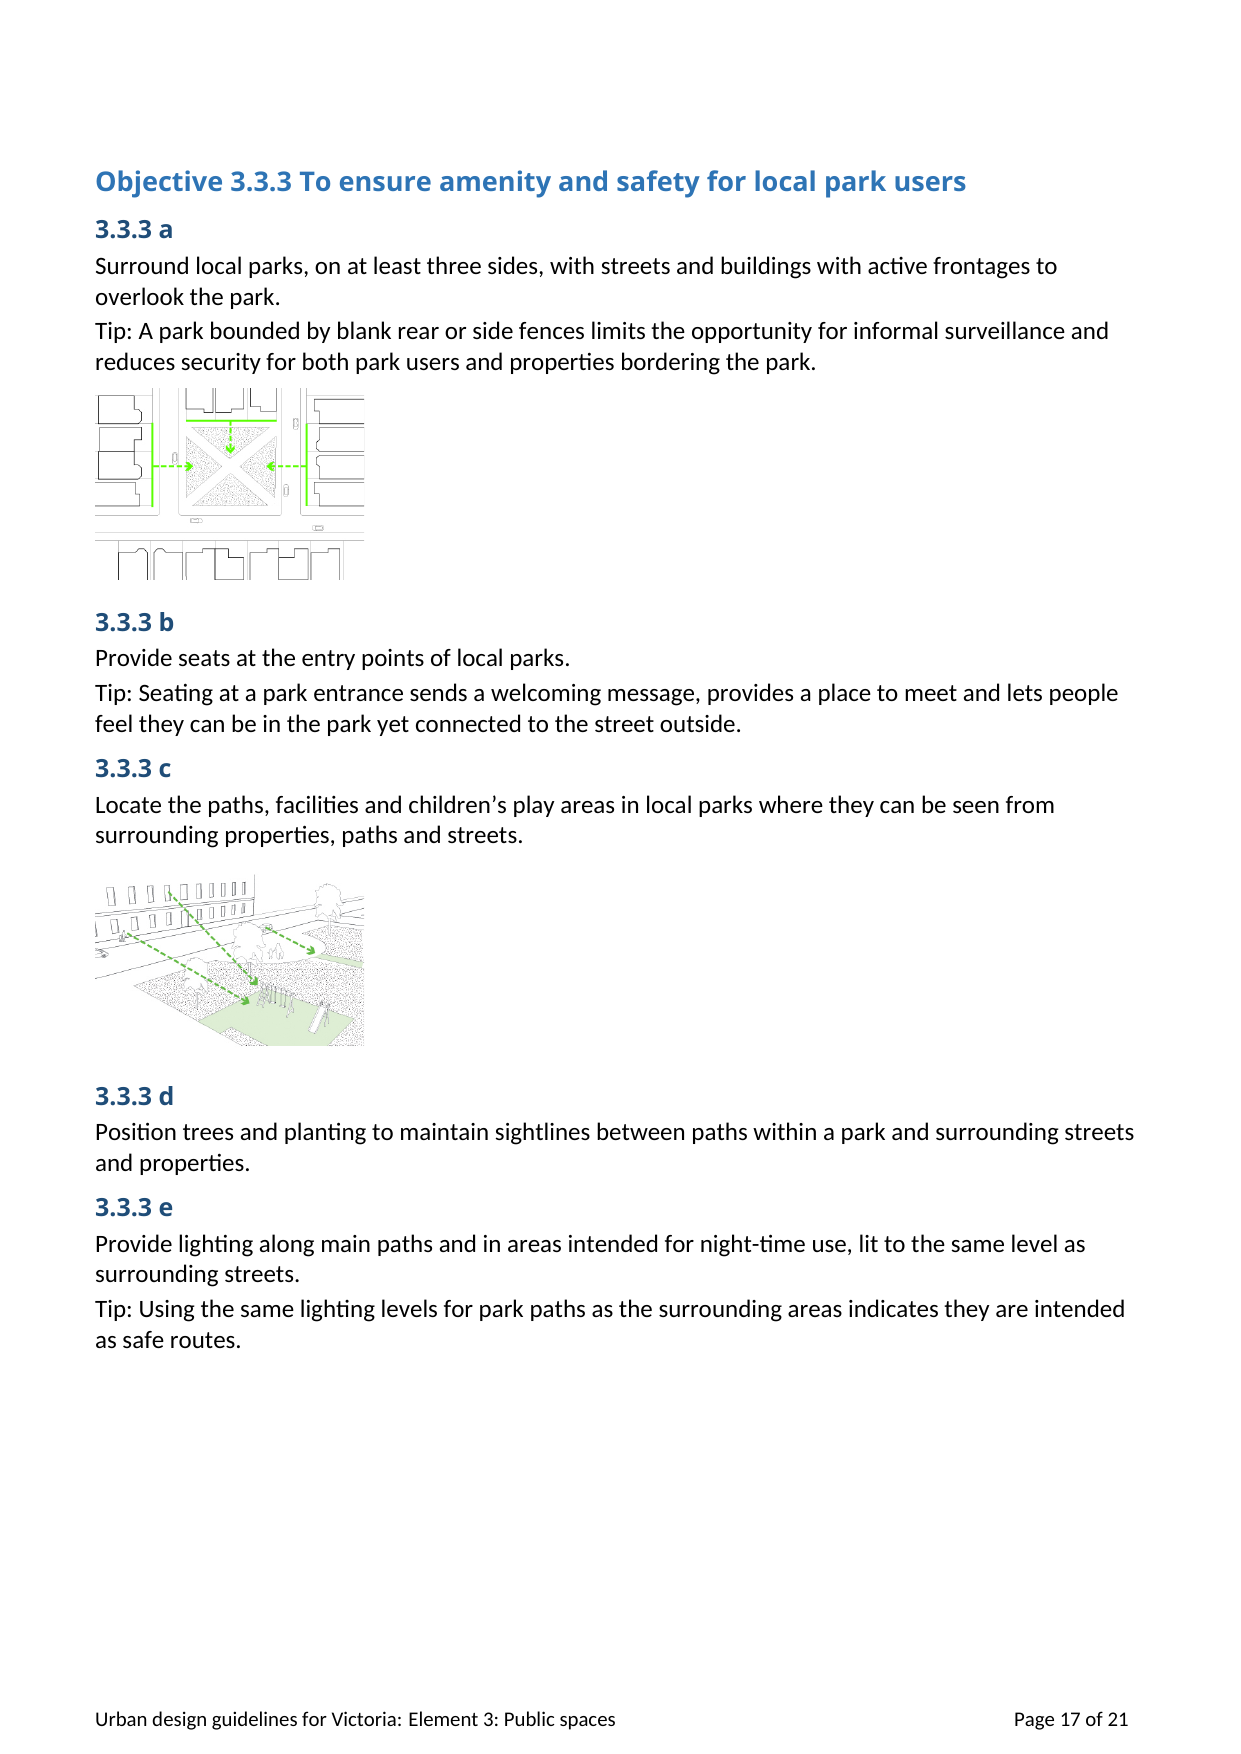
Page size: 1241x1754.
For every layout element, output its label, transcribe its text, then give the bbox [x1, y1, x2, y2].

subtitle 3.3.3 d [95, 1078, 1145, 1112]
text Provide seats at the entry points of local parks. [95, 643, 1145, 673]
subtitle 3.3.3 b [95, 604, 1145, 638]
subtitle 3.3.3 a [95, 212, 1145, 246]
text Position trees and planting to maintain sightlines between paths within a park and surrounding streets and properties. [95, 1116, 1145, 1177]
text Tip: Using the same lighting levels for park paths as the surrounding areas indicates they are intended as safe routes. [95, 1293, 1145, 1354]
subtitle Objective 3.3.3 To ensure amenity and safety for local park users [95, 162, 1145, 199]
text Locate the paths, facilities and children’s play areas in local parks where they can be seen from surrounding properties, paths and streets. [95, 789, 1145, 850]
text Tip: Seating at a park entrance sends a welcoming message, provides a place to meet and lets people feel they can be in the park yet connected to the street outside. [95, 677, 1145, 738]
text Surround local parks, on at least three sides, with streets and buildings with active frontages to overlook the park. [95, 250, 1145, 311]
picture [95, 862, 365, 1054]
text Tip: A park bounded by blank rear or side fences limits the opportunity for informal surveillance and reduces security for both park users and properties bordering the park. [95, 315, 1145, 376]
text Provide lighting along main paths and in areas intended for night-time use, lit to the same level as surrounding streets. [95, 1228, 1145, 1289]
picture [95, 388, 365, 580]
subtitle 3.3.3 e [95, 1190, 1145, 1224]
subtitle 3.3.3 c [95, 751, 1145, 785]
